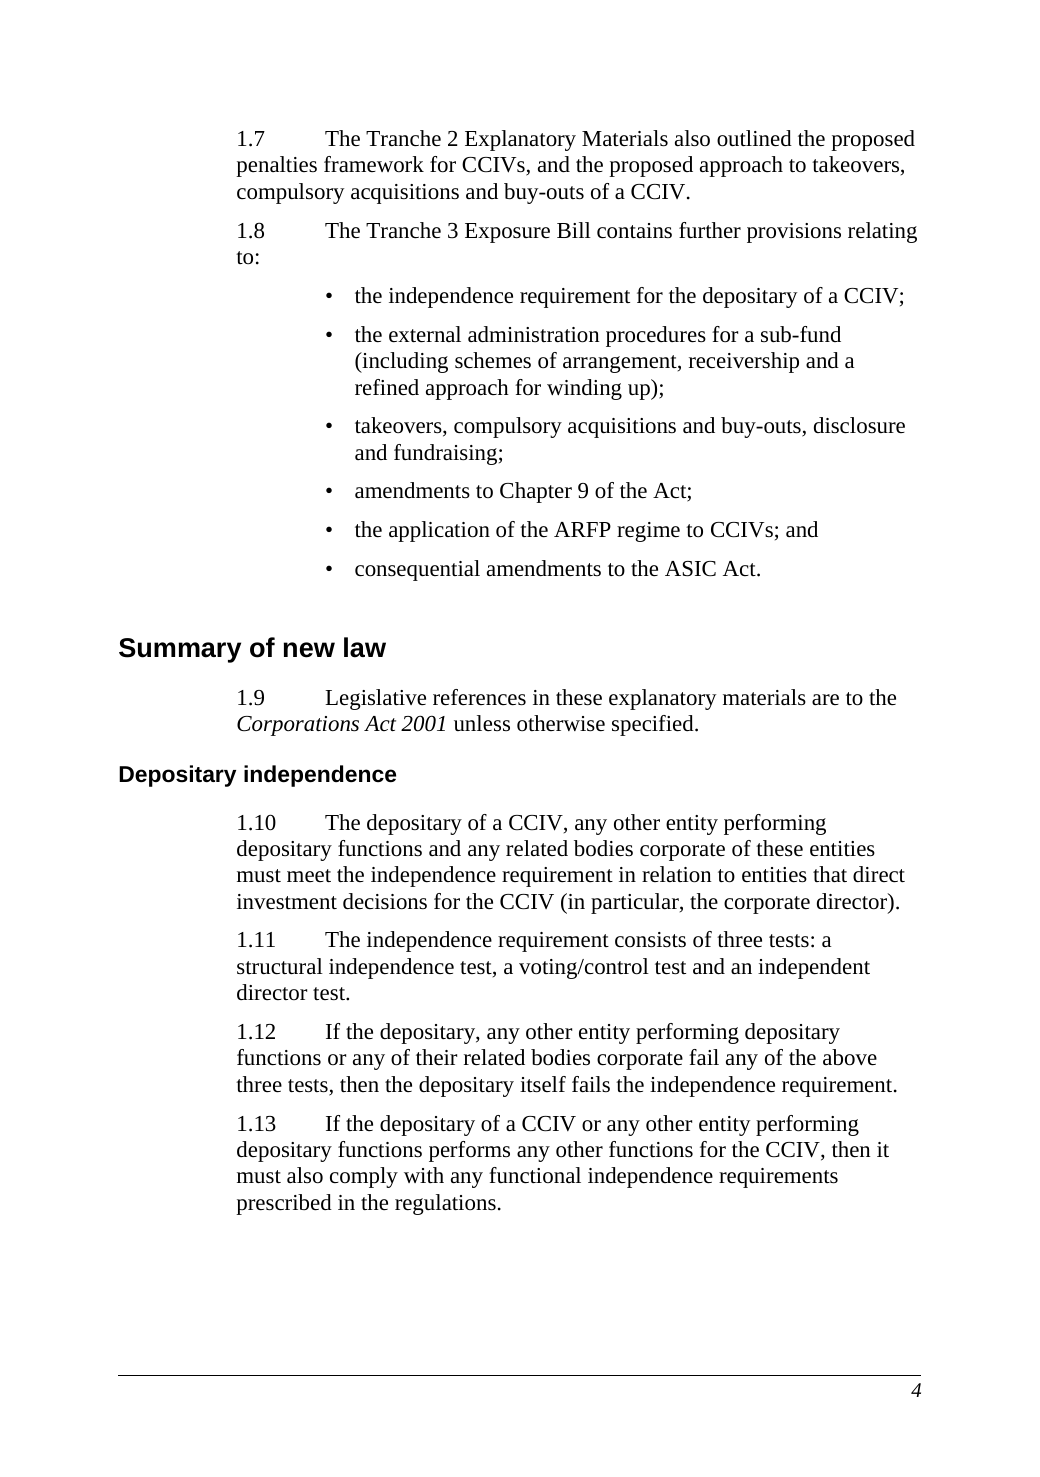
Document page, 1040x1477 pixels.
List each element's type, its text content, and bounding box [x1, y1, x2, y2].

text the independence requirement for the depositary of a CCIV; [325, 282, 921, 308]
list The Tranche 3 Exposure Bill contains further provisions relating to: [236, 217, 921, 269]
subtitle Summary of new law [118, 632, 921, 663]
text the external administration procedures for a sub-fund (including schemes of arrangement, receivership and a refined approach for winding up); [325, 321, 921, 400]
text the application of the ARFP regime to CCIVs; and [325, 516, 921, 543]
subtitle Depositary independence [118, 761, 921, 788]
text If the depositary, any other entity performing depositary functions or any of their related bodies corporate fail any of the above three tests, then the depositary itself fails the independence requirement. [236, 1018, 921, 1097]
text The Tranche 2 Explanatory Materials also outlined the proposed penalties framework for CCIVs, and the proposed approach to takeovers, compulsory acquisitions and buy-outs of a CCIV. [236, 125, 921, 204]
text The independence requirement consists of three tests: a structural independence test, a voting/control test and an independent director test. [236, 927, 921, 1006]
text The depositary of a CCIV, any other entity performing depositary functions and any related bodies corporate of these entities must meet the independence requirement in relation to entities that direct investment decisions for the CCIV (in particular, the corporate director). [236, 809, 921, 914]
text takeovers, compulsory acquisitions and buy-outs, disclosure and fundraising; [325, 412, 921, 465]
text If the depositary of a CCIV or any other entity performing depositary functions performs any other functions for the CCIV, then it must also comply with any functional independence requirements prescribed in the regulations. [236, 1110, 921, 1215]
text Legislative references in these explanatory materials are to the Corporations Act 2001 unless otherwise specified. [236, 684, 921, 736]
text amendments to Chapter 9 of the Act; [325, 478, 921, 504]
text consequential amendments to the ASIC Act. [325, 555, 921, 582]
